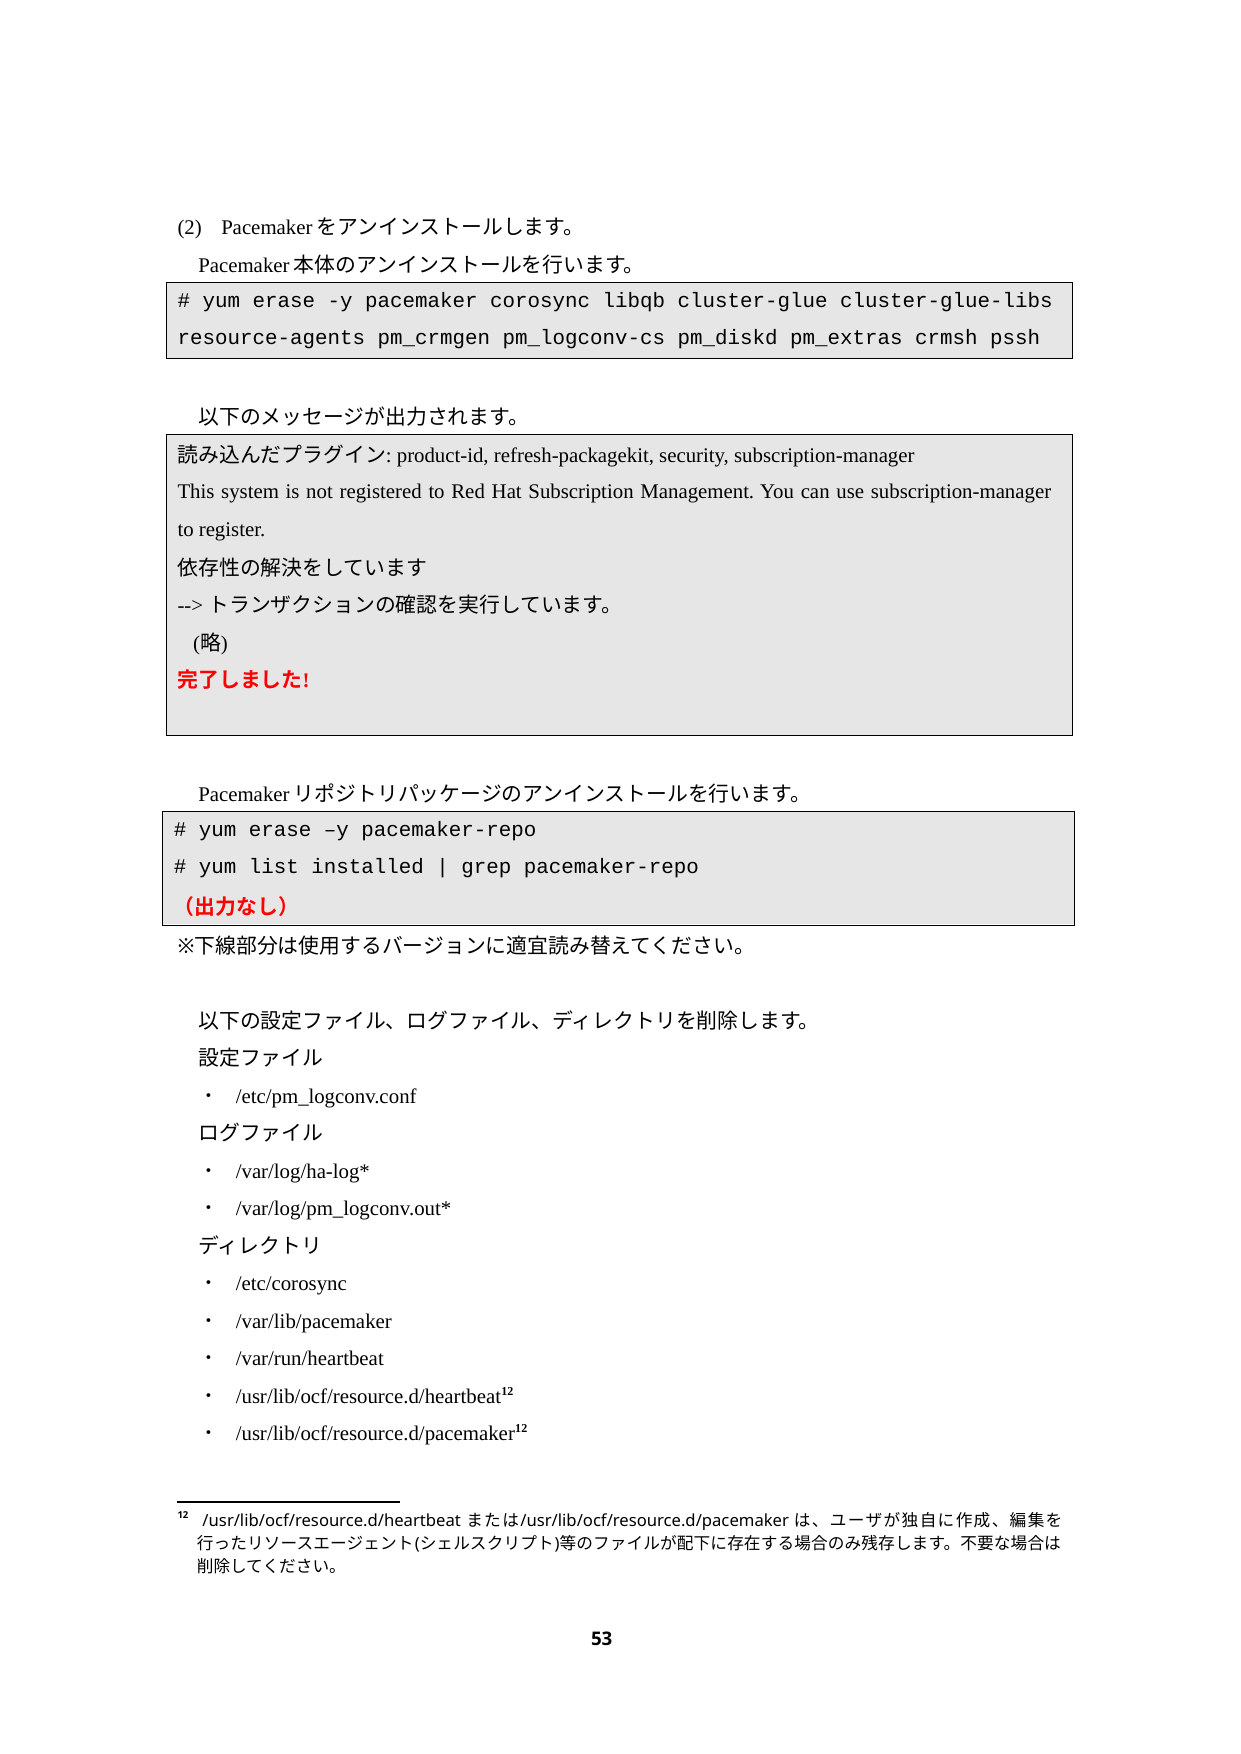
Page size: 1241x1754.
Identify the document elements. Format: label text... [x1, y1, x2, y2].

list /etc/corosync [198, 1263, 1054, 1301]
text 設定ファイル [177, 1038, 1054, 1076]
list /usr/lib/ocf/resource.d/pacemaker [198, 1413, 1054, 1451]
list /usr/lib/ocf/resource.d/heartbeat12 [198, 1376, 1054, 1413]
list /etc/pm_logconv.conf [198, 1076, 1054, 1113]
table_header 読み込んだプラグイン: product-id, refresh-packagekit, security, subscription-manager This system is not registered to Red Hat Subscription Management. You can use subscription-manager to register. 依存性の解決をしています --> トランザクションの確認を実行しています。 (略) 完了しました! [167, 435, 1072, 735]
text 以下のメッセージが出力されます。 [177, 396, 1054, 434]
list Pacemakerをアンインストールします。 [177, 207, 1054, 244]
text Pacemakerリポジトリパッケージのアンインストールを行います。 [177, 773, 1054, 811]
text ※下線部分は使用するバージョンに適宜読み替えてください。 [177, 926, 1054, 963]
list /var/run/heartbeat [198, 1338, 1054, 1376]
table_header # yum erase -y pacemaker corosync libqb cluster-glue cluster-glue-libs resource-agents pm_crmgen pm_logconv-cs pm_diskd pm_extras crmsh pssh [167, 283, 1072, 358]
text Pacemaker本体のアンインストールを行います。 [177, 244, 1054, 282]
text ディレクトリ [198, 1226, 1054, 1263]
text ログファイル [177, 1113, 1054, 1151]
list /var/log/pm_logconv.out* [198, 1188, 1054, 1226]
list /var/log/ha-log* [198, 1151, 1054, 1188]
table_header # yum erase –y pacemaker-repo # yum list installed | grep pacemaker-repo （出力なし） [163, 812, 1074, 924]
list /var/lib/pacemaker [198, 1301, 1054, 1338]
text 以下の設定ファイル、ログファイル、ディレクトリを削除します。 [177, 1001, 1054, 1038]
